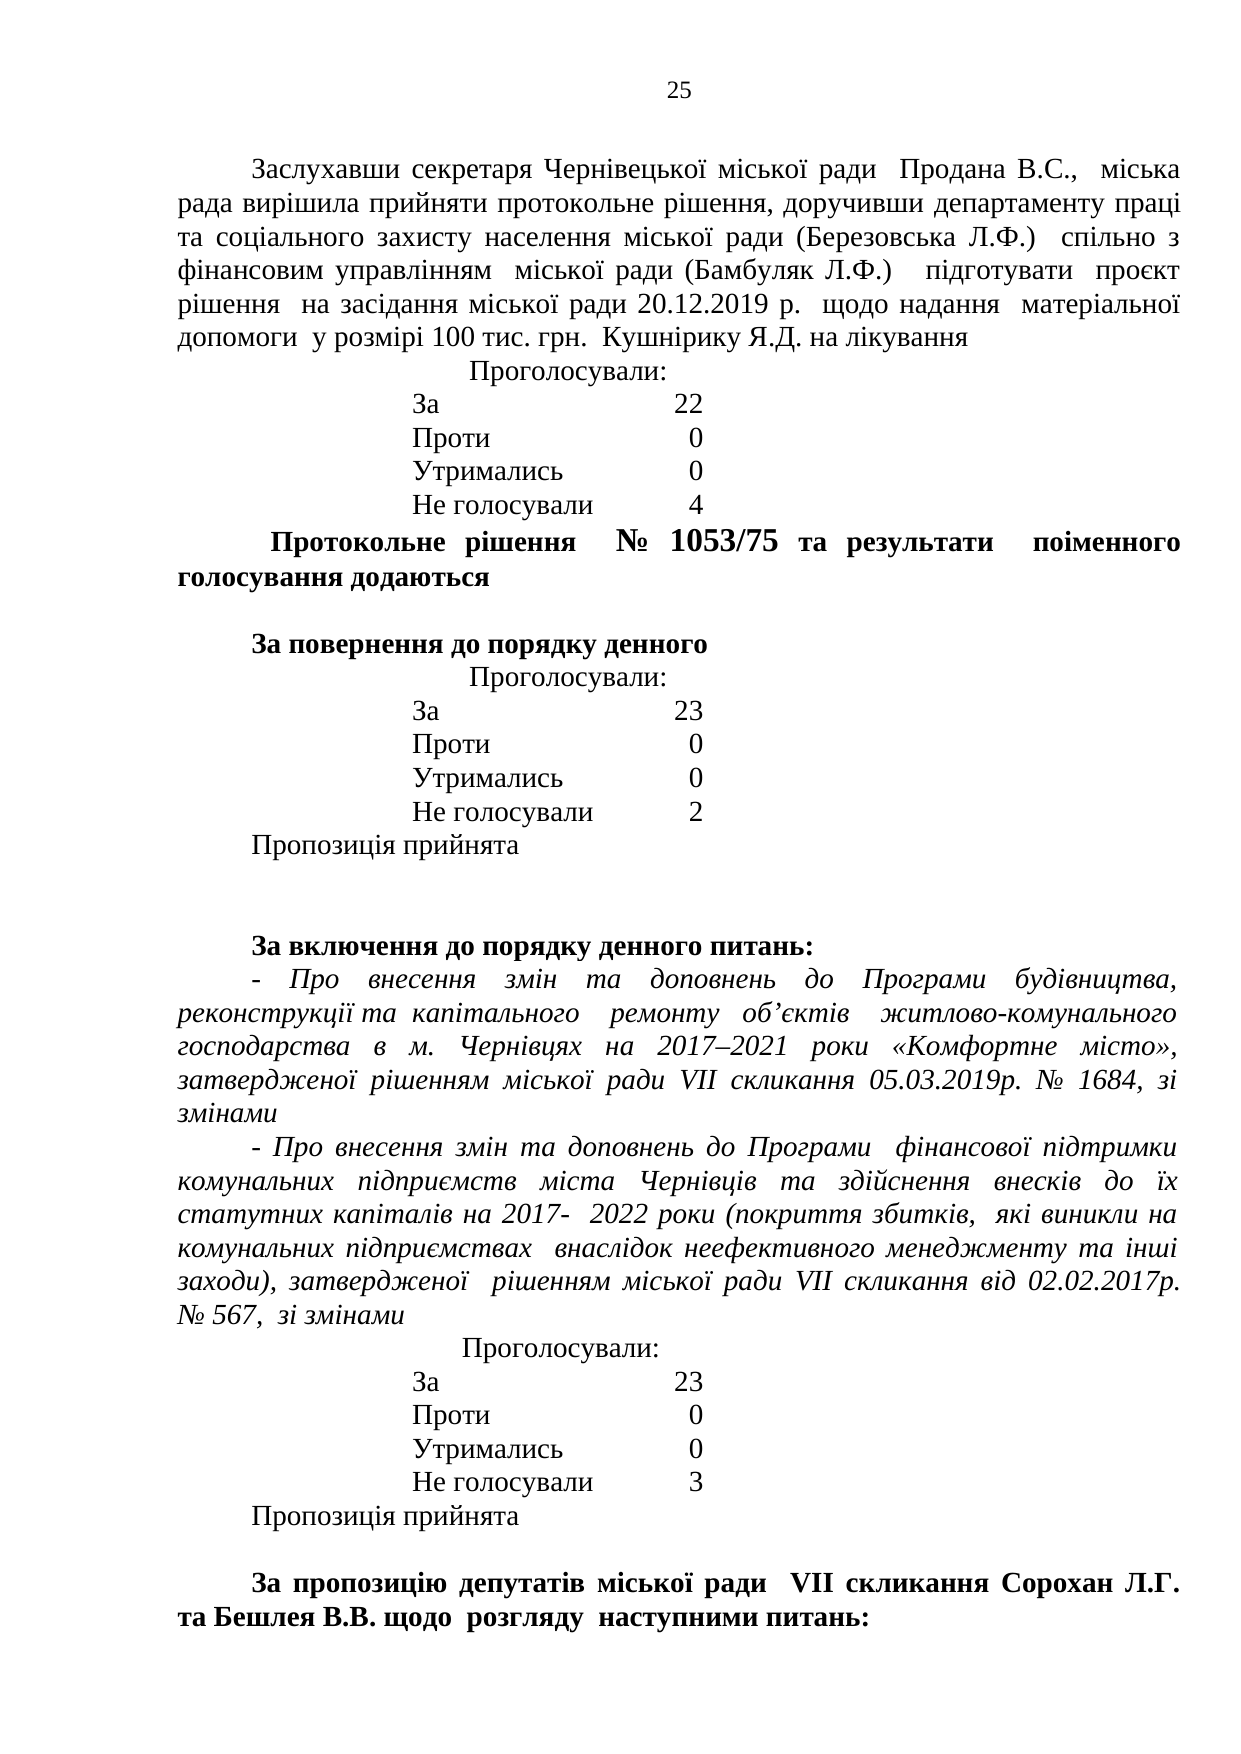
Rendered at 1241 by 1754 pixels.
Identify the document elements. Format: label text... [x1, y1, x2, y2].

table_cell Проти [401, 420, 663, 453]
table_cell 0 [663, 420, 751, 453]
table_header За [401, 386, 663, 420]
table_cell Не голосували [401, 794, 663, 827]
table_cell 0 [663, 1431, 751, 1464]
table_header 23 [663, 1364, 751, 1397]
text - Про внесення змін та доповнень до Програми будівництва, реконструкції та капітального ремонту об’єктів житлово-комунального господарства в м. Чернівцях на 2017–2021 роки «Комфортне місто», затвердженої рішенням міської ради VIІ скликання 05.03.2019р. № 1684, зі змінами [177, 961, 1181, 1129]
table_cell 0 [663, 454, 751, 487]
table_cell Утримались [401, 454, 663, 487]
table_cell 0 [663, 1398, 751, 1431]
text Пропозиція прийнята [177, 827, 1181, 861]
table_cell 3 [663, 1465, 751, 1498]
table_cell 4 [663, 487, 751, 521]
table_header За [401, 693, 663, 727]
text За пропозицію депутатів міської ради VІІ скликання Сорохан Л.Г. та Бешлея В.В. щодо розгляду наступними питань: [177, 1565, 1181, 1632]
table_cell Проти [401, 727, 663, 760]
table_header 22 [663, 386, 751, 420]
table_header 23 [663, 693, 751, 727]
table_cell Не голосували [401, 1465, 663, 1498]
text Протокольне рішення № 1053/75 та результати поіменного голосування додаються [177, 521, 1181, 592]
table_header За [401, 1364, 663, 1397]
text Проголосували: [177, 353, 1181, 386]
text Проголосували: [177, 659, 1181, 693]
table_cell 0 [663, 760, 751, 794]
table_cell Утримались [401, 760, 663, 794]
text За включення до порядку денного питань: [177, 928, 1181, 961]
text За повернення до порядку денного [177, 626, 1181, 659]
table_cell Не голосували [401, 487, 663, 521]
table_cell Проти [401, 1398, 663, 1431]
table_cell 0 [663, 727, 751, 760]
text Пропозиція прийнята [177, 1498, 1181, 1532]
text Проголосували: [177, 1330, 1181, 1364]
table_cell 2 [663, 794, 751, 827]
table_cell Утримались [401, 1431, 663, 1464]
text Заслухавши секретаря Чернівецької міської ради Продана В.С., міська рада вирішила прийняти протокольне рішення, доручивши департаменту праці та соціального захисту населення міської ради (Березовська Л.Ф.) спільно з фінансовим управлінням міської ради (Бамбуляк Л.Ф.) підготувати проєкт рішення на засідання міської ради 20.12.2019 р. щодо надання матеріальної допомоги у розмірі 100 тис. грн. Кушнірику Я.Д. на лікування [177, 152, 1181, 353]
